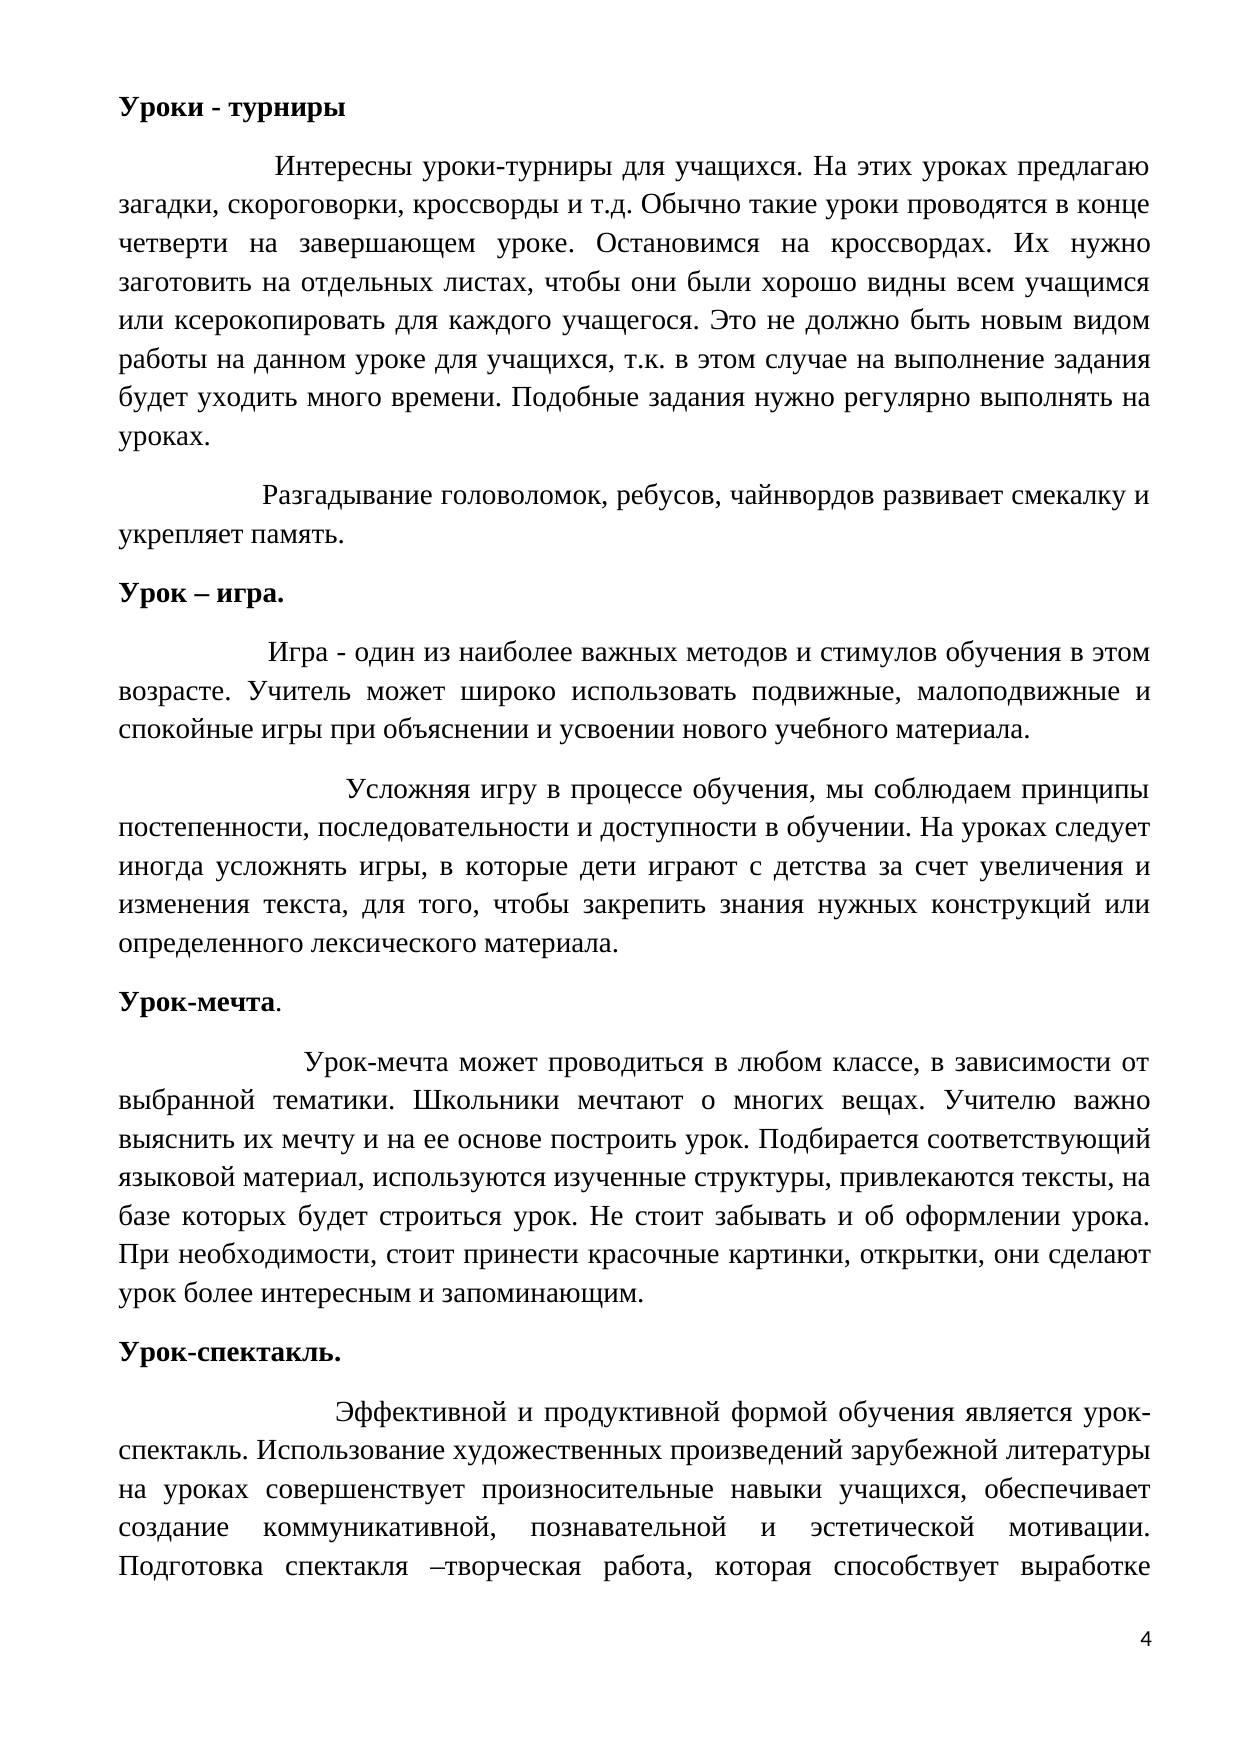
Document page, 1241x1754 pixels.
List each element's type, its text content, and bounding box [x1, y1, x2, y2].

text Уроки - турниры [118, 89, 1152, 122]
text Разгадывание головоломок, ребусов, чайнвордов развивает смекалку и укрепляет память. [118, 477, 1152, 549]
text Урок-мечта может проводиться в любом классе, в зависимости от выбранной тематики. Школьники мечтают о многих вещах. Учителю важно выяснить их мечту и на ее основе построить урок. Подбирается соответствующий языковой материал, используются изученные структуры, привлекаются тексты, на базе которых будет строиться урок. Не стоит забывать и об оформлении урока. При необходимости, стоит принести красочные картинки, открытки, они сделают урок более интересным и запоминающим. [118, 1044, 1152, 1309]
text Урок – игра. [118, 575, 1152, 609]
text Игра - один из наиболее важных методов и стимулов обучения в этом возрасте. Учитель может широко использовать подвижные, малоподвижные и спокойные игры при объяснении и усвоении нового учебного материала. [118, 634, 1152, 745]
text Урок-мечта. [118, 984, 1152, 1018]
text Усложняя игру в процессе обучения, мы соблюдаем принципы постепенности, последовательности и доступности в обучении. На уроках следует иногда усложнять игры, в которые дети играют с детства за счет увеличения и изменения текста, для того, чтобы закрепить знания нужных конструкций или определенного лексического материала. [118, 771, 1152, 959]
text Урок-спектакль. [118, 1334, 1152, 1368]
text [118, 1394, 1152, 1582]
text Интересны уроки-турниры для учащихся. На этих уроках предлагаю загадки, скороговорки, кроссворды и т.д. Обычно такие уроки проводятся в конце четверти на завершающем уроке. Остановимся на кроссвордах. Их нужно заготовить на отдельных листах, чтобы они были хорошо видны всем учащимся или ксерокопировать для каждого учащегося. Это не должно быть новым видом работы на данном уроке для учащихся, т.к. в этом случае на выполнение задания будет уходить много времени. Подобные задания нужно регулярно выполнять на уроках. [118, 148, 1152, 451]
